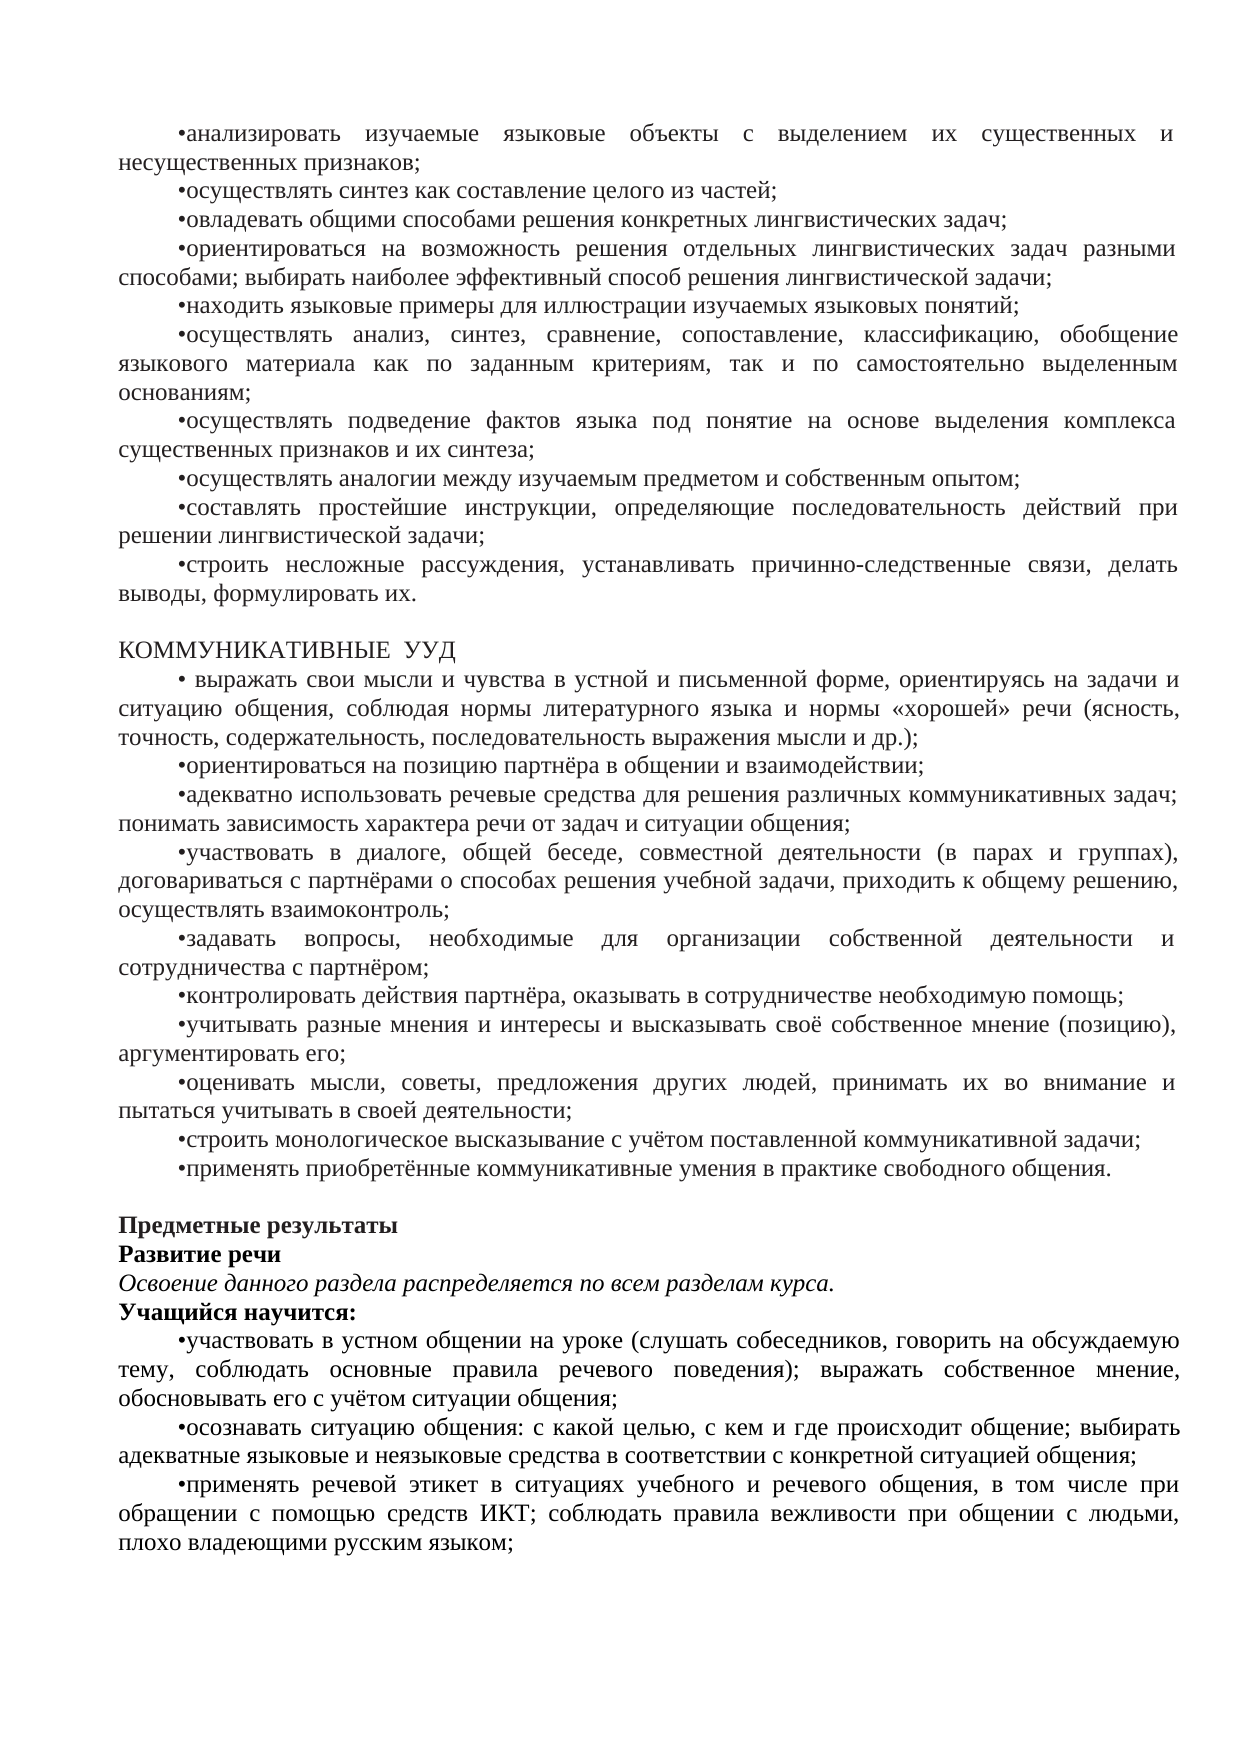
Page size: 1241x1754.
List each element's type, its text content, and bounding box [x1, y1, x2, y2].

text •адекватно использовать речевые средства для решения различных коммуникативных задач; понимать зависимость характера речи от задач и ситуации общения; [118, 779, 1179, 837]
text •ориентироваться на возможность решения отдельных лингвистических задач разными способами; выбирать наиболее эффективный способ решения лингвистической задачи; [118, 233, 1177, 291]
text •участвовать в устном общении на уроке (слушать собеседников, говорить на обсуждаемую тему, соблюдать основные правила речевого поведения); выражать собственное мнение, обосновывать его с учётом ситуации общения; [118, 1326, 1181, 1412]
text •осуществлять подведение фактов языка под понятие на основе выделения комплекса существенных признаков и их синтеза; [118, 406, 1177, 463]
text • выражать свои мысли и чувства в устной и письменной форме, ориентируясь на задачи и ситуацию общения, соблюдая нормы литературного языка и нормы «хорошей» речи (ясность, точность, содержательность, последовательность выражения мысли и др.); [118, 664, 1181, 751]
text •учитывать разные мнения и интересы и высказывать своё собственное мнение (позицию), аргументировать его; [118, 1009, 1177, 1067]
text •ориентироваться на позицию партнёра в общении и взаимодействии; [118, 751, 1177, 779]
text •задавать вопросы, необходимые для организации собственной деятельности и сотрудничества с партнёром; [118, 923, 1175, 981]
text •контролировать действия партнёра, оказывать в сотрудничестве необходимую помощь; [118, 981, 1177, 1009]
text •анализировать изучаемые языковые объекты с выделением их существенных и несущественных признаков; [118, 118, 1175, 176]
text •применять речевой этикет в ситуациях учебного и речевого общения, в том числе при обращении с помощью средств ИКТ; соблюдать правила вежливости при общении с людьми, плохо владеющими русским языком; [118, 1469, 1181, 1556]
text •осознавать ситуацию общения: с какой целью, с кем и где происходит общение; выбирать адекватные языковые и неязыковые средства в соответствии с конкретной ситуацией общения; [118, 1412, 1181, 1469]
text •строить несложные рассуждения, устанавливать причинно-следственные связи, делать выводы, формулировать их. [118, 549, 1179, 607]
text •строить монологическое высказывание с учётом поставленной коммуникативной задачи; [118, 1124, 1177, 1153]
text Развитие речи [118, 1239, 1181, 1268]
text Предметные результаты [118, 1211, 1181, 1239]
text •оценивать мысли, советы, предложения других людей, принимать их во внимание и пытаться учитывать в своей деятельности; [118, 1067, 1177, 1124]
text •составлять простейшие инструкции, определяющие последовательность действий при решении лингвистической задачи; [118, 492, 1179, 549]
text •находить языковые примеры для иллюстрации изучаемых языковых понятий; [118, 291, 1179, 319]
text КОММУНИКАТИВНЫЕ УУД [118, 636, 1181, 664]
text •осуществлять анализ, синтез, сравнение, сопоставление, классификацию, обобщение языкового материала как по заданным критериям, так и по самостоятельно выделенным основаниям; [118, 319, 1179, 406]
text •применять приобретённые коммуникативные умения в практике свободного общения. [118, 1153, 1181, 1182]
text •участвовать в диалоге, общей беседе, совместной деятельности (в парах и группах), договариваться с партнёрами о способах решения учебной задачи, приходить к общему решению, осуществлять взаимоконтроль; [118, 837, 1179, 923]
text •осуществлять синтез как составление целого из частей; [118, 176, 1181, 204]
text •овладевать общими способами решения конкретных лингвистических задач; [118, 204, 1179, 233]
text Освоение данного раздела распределяется по всем разделам курса. [118, 1268, 1181, 1297]
text •осуществлять аналогии между изучаемым предметом и собственным опытом; [118, 463, 1175, 492]
text Учащийся научится: [118, 1297, 1181, 1326]
